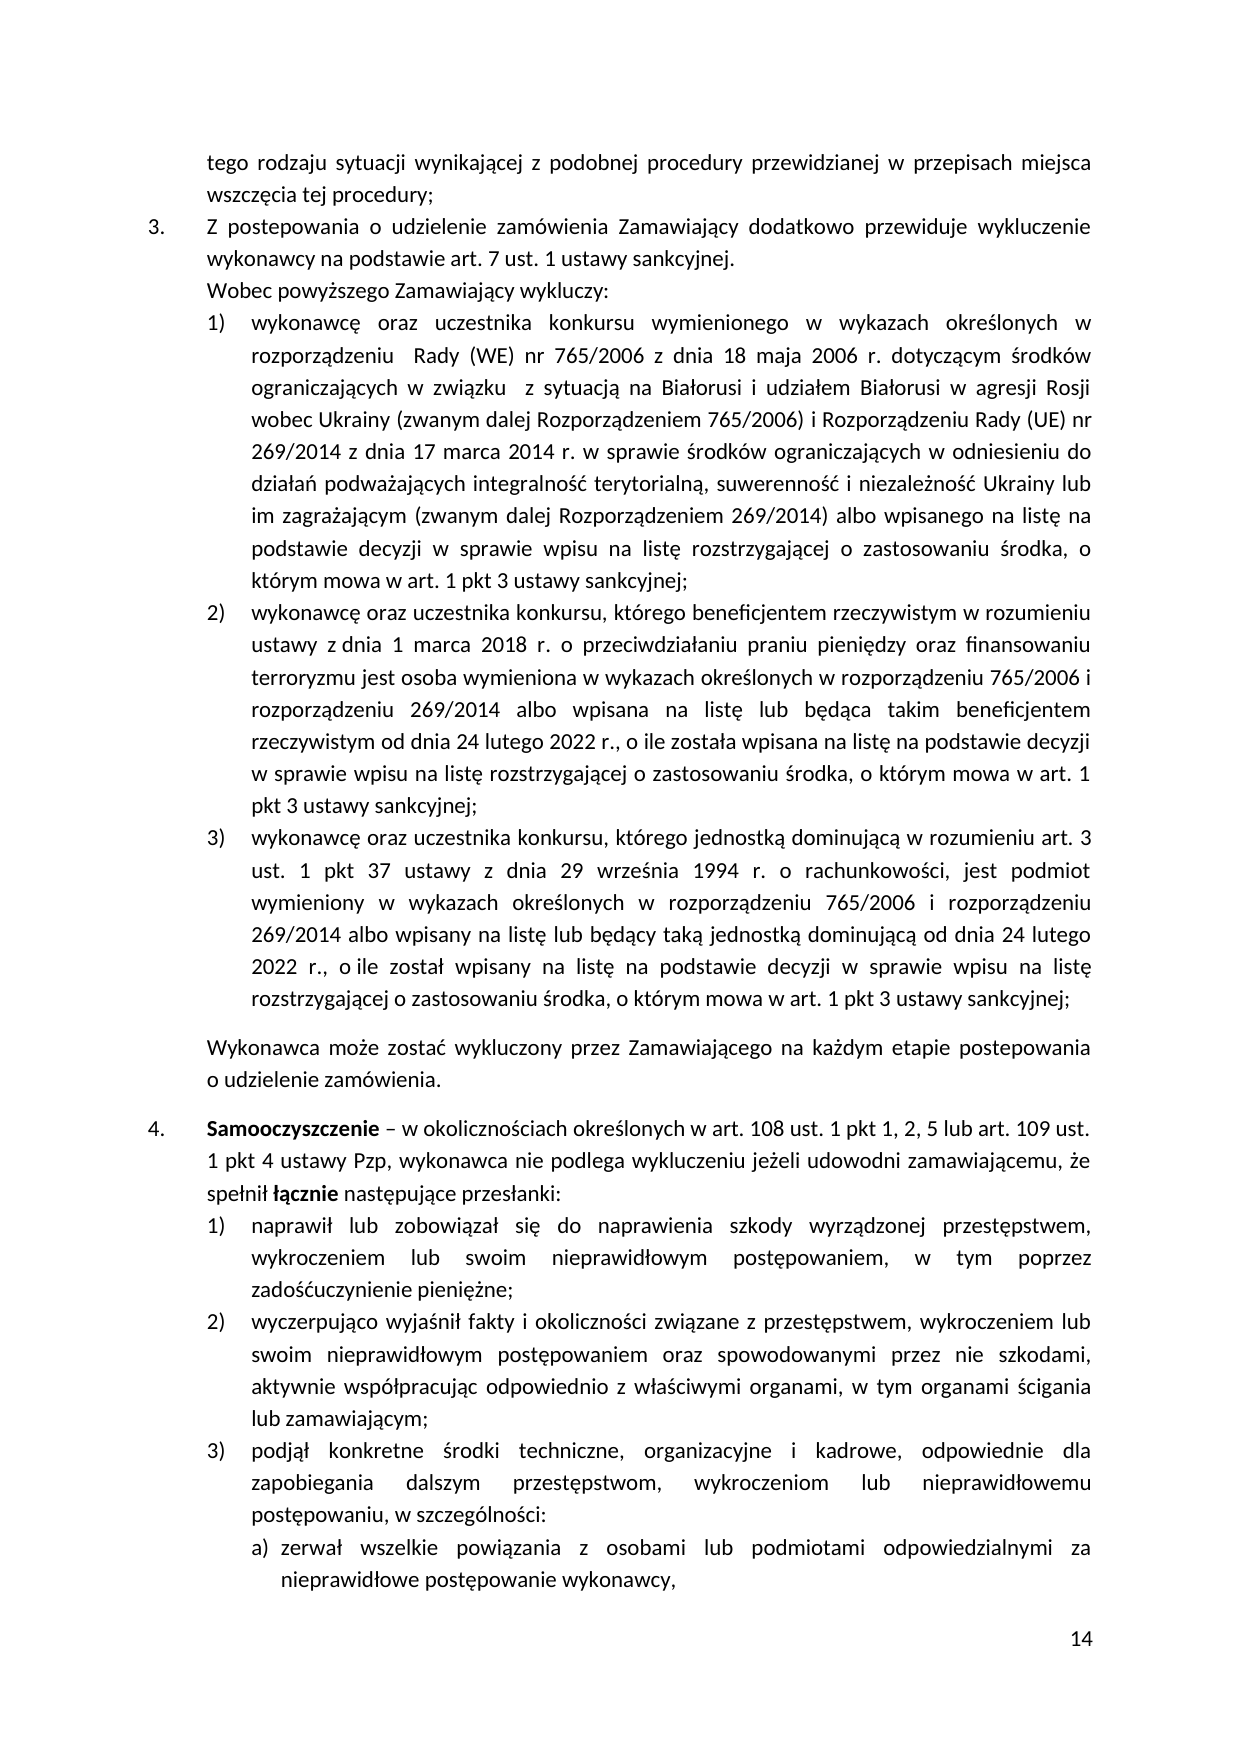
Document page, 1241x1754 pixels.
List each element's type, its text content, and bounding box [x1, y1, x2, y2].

list wykonawcę oraz uczestnika konkursu, którego jednostką dominującą w rozumieniu art. 3 ust. 1 pkt 37 ustawy z dnia 29 września 1994 r. o rachunkowości, jest podmiot wymieniony w wykazach określonych w rozporządzeniu 765/2006 i rozporządzeniu 269/2014 albo wpisany na listę lub będący taką jednostką dominującą od dnia 24 lutego 2022 r., o ile został wpisany na listę na podstawie decyzji w sprawie wpisu na listę rozstrzygającej o zastosowaniu środka, o którym mowa w art. 1 pkt 3 ustawy sankcyjnej; [207, 823, 1093, 1012]
list Wobec powyższego Zamawiający wykluczy: [207, 276, 1093, 304]
list zerwał wszelkie powiązania z osobami lub podmiotami odpowiedzialnymi za nieprawidłowe postępowanie wykonawcy, [251, 1533, 1093, 1593]
list podjął konkretne środki techniczne, organizacyjne i kadrowe, odpowiednie dla zapobiegania dalszym przestępstwom, wykroczeniom lub nieprawidłowemu postępowaniu, w szczególności: [207, 1436, 1093, 1529]
list wyczerpująco wyjaśnił fakty i okoliczności związane z przestępstwem, wykroczeniem lub swoim nieprawidłowym postępowaniem oraz spowodowanymi przez nie szkodami, aktywnie współpracując odpowiednio z właściwymi organami, w tym organami ścigania lub zamawiającym; [207, 1307, 1093, 1432]
text Wykonawca może zostać wykluczony przez Zamawiającego na każdym etapie postepowania o udzielenie zamówienia. [207, 1033, 1093, 1093]
list Samooczyszczenie – w okolicznościach określonych w art. 108 ust. 1 pkt 1, 2, 5 lub art. 109 ust. 1 pkt 4 ustawy Pzp, wykonawca nie podlega wykluczeniu jeżeli udowodni zamawiającemu, że spełnił łącznie następujące przesłanki: [148, 1114, 1093, 1207]
list wykonawcę oraz uczestnika konkursu wymienionego w wykazach określonych w rozporządzeniu Rady (WE) nr 765/2006 z dnia 18 maja 2006 r. dotyczącym środków ograniczających w związku z sytuacją na Białorusi i udziałem Białorusi w agresji Rosji wobec Ukrainy (zwanym dalej Rozporządzeniem 765/2006) i Rozporządzeniu Rady (UE) nr 269/2014 z dnia 17 marca 2014 r. w sprawie środków ograniczających w odniesieniu do działań podważających integralność terytorialną, suwerenność i niezależność Ukrainy lub im zagrażającym (zwanym dalej Rozporządzeniem 269/2014) albo wpisanego na listę na podstawie decyzji w sprawie wpisu na listę rozstrzygającej o zastosowaniu środka, o którym mowa w art. 1 pkt 3 ustawy sankcyjnej; [207, 308, 1093, 594]
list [148, 148, 1093, 208]
list wykonawcę oraz uczestnika konkursu, którego beneficjentem rzeczywistym w rozumieniu ustawy z dnia 1 marca 2018 r. o przeciwdziałaniu praniu pieniędzy oraz finansowaniu terroryzmu jest osoba wymieniona w wykazach określonych w rozporządzeniu 765/2006 i rozporządzeniu 269/2014 albo wpisana na listę lub będąca takim beneficjentem rzeczywistym od dnia 24 lutego 2022 r., o ile została wpisana na listę na podstawie decyzji w sprawie wpisu na listę rozstrzygającej o zastosowaniu środka, o którym mowa w art. 1 pkt 3 ustawy sankcyjnej; [207, 598, 1093, 819]
list Z postepowania o udzielenie zamówienia Zamawiający dodatkowo przewiduje wykluczenie wykonawcy na podstawie art. 7 ust. 1 ustawy sankcyjnej. [148, 212, 1093, 272]
list naprawił lub zobowiązał się do naprawienia szkody wyrządzonej przestępstwem, wykroczeniem lub swoim nieprawidłowym postępowaniem, w tym poprzez zadośćuczynienie pieniężne; [207, 1211, 1093, 1303]
